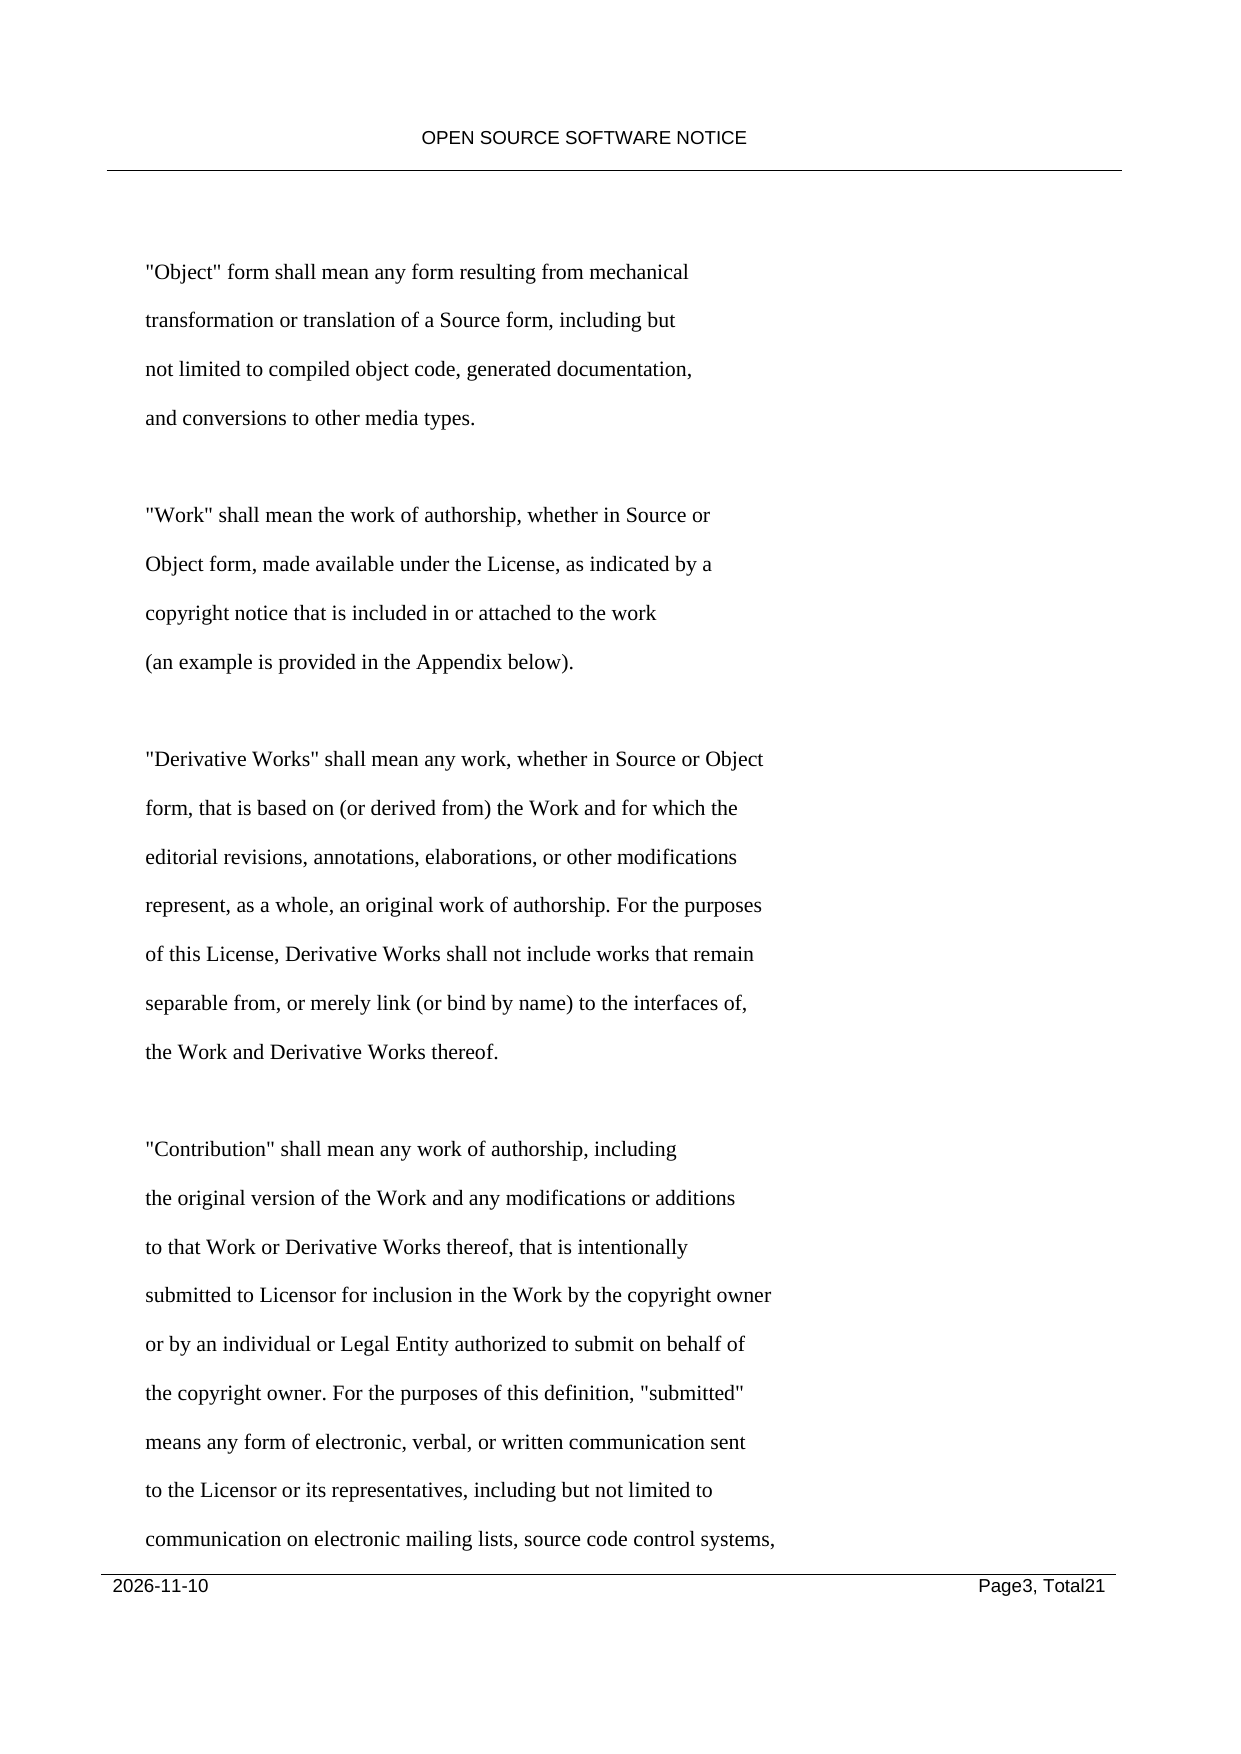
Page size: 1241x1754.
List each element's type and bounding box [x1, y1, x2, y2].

text [112, 206, 1128, 1555]
